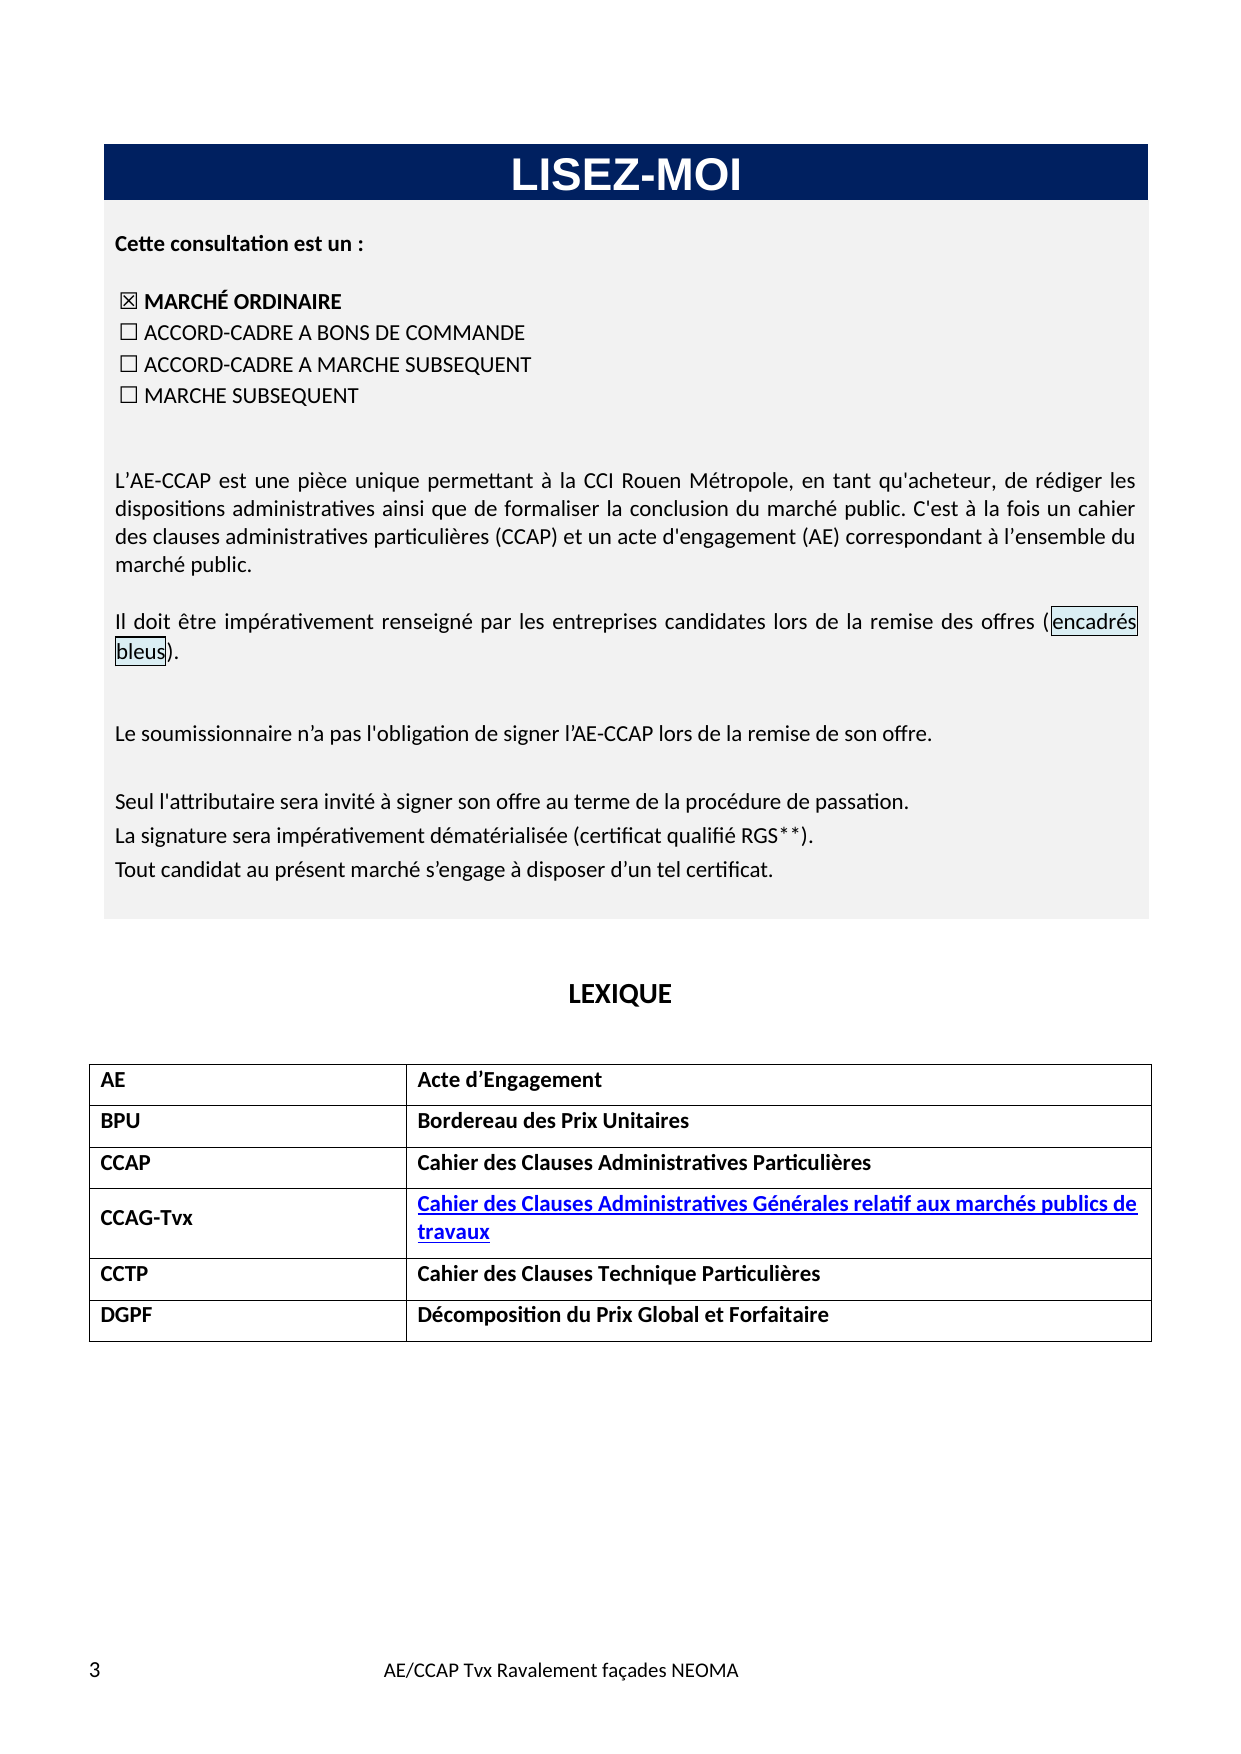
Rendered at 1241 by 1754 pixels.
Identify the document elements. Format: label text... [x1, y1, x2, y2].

table_cell Cette consultation est un : MARCHÉ ORDINAIRE ACCORD-CADRE A BONS DE COMMANDE ACCORD-CADRE A MARCHE SUBSEQUENT MARCHE SUBSEQUENT L’AE-CCAP est une pièce unique permettant à la CCI Rouen Métropole, en tant qu'acheteur, de rédiger les dispositions administratives ainsi que de formaliser la conclusion du marché public. C'est à la fois un cahier des clauses administratives particulières (CCAP) et un acte d'engagement (AE) correspondant à l’ensemble du marché public. Il doit être impérativement renseigné par les entreprises candidates lors de la remise des offres (encadrés bleus). Le soumissionnaire n’a pas l'obligation de signer l’AE-CCAP lors de la remise de son offre. Seul l'attributaire sera invité à signer son offre au terme de la procédure de passation. La signature sera impérativement dématérialisée (certificat qualifié RGS**). Tout candidat au présent marché s’engage à disposer d’un tel certificat. [104, 200, 1149, 919]
table_cell CCAG-Tvx [90, 1189, 406, 1258]
table_cell Bordereau des Prix Unitaires [407, 1106, 1151, 1147]
table_cell Cahier des Clauses Administratives Particulières [407, 1148, 1151, 1188]
table_cell DGPF [90, 1301, 406, 1341]
table_header Acte d’Engagement [407, 1065, 1151, 1105]
table_cell CCTP [90, 1259, 406, 1299]
table_header LISEZ-MOI [104, 144, 1148, 200]
table_cell BPU [90, 1106, 406, 1147]
table_cell Cahier des Clauses Technique Particulières [407, 1259, 1151, 1299]
table_header AE [90, 1065, 406, 1105]
table_cell CCAP [90, 1148, 406, 1188]
table_cell Cahier des Clauses Administratives Générales relatif aux marchés publics de travaux [407, 1189, 1151, 1258]
table_cell Décomposition du Prix Global et Forfaitaire [407, 1301, 1151, 1341]
text LEXIQUE [89, 975, 1152, 1011]
